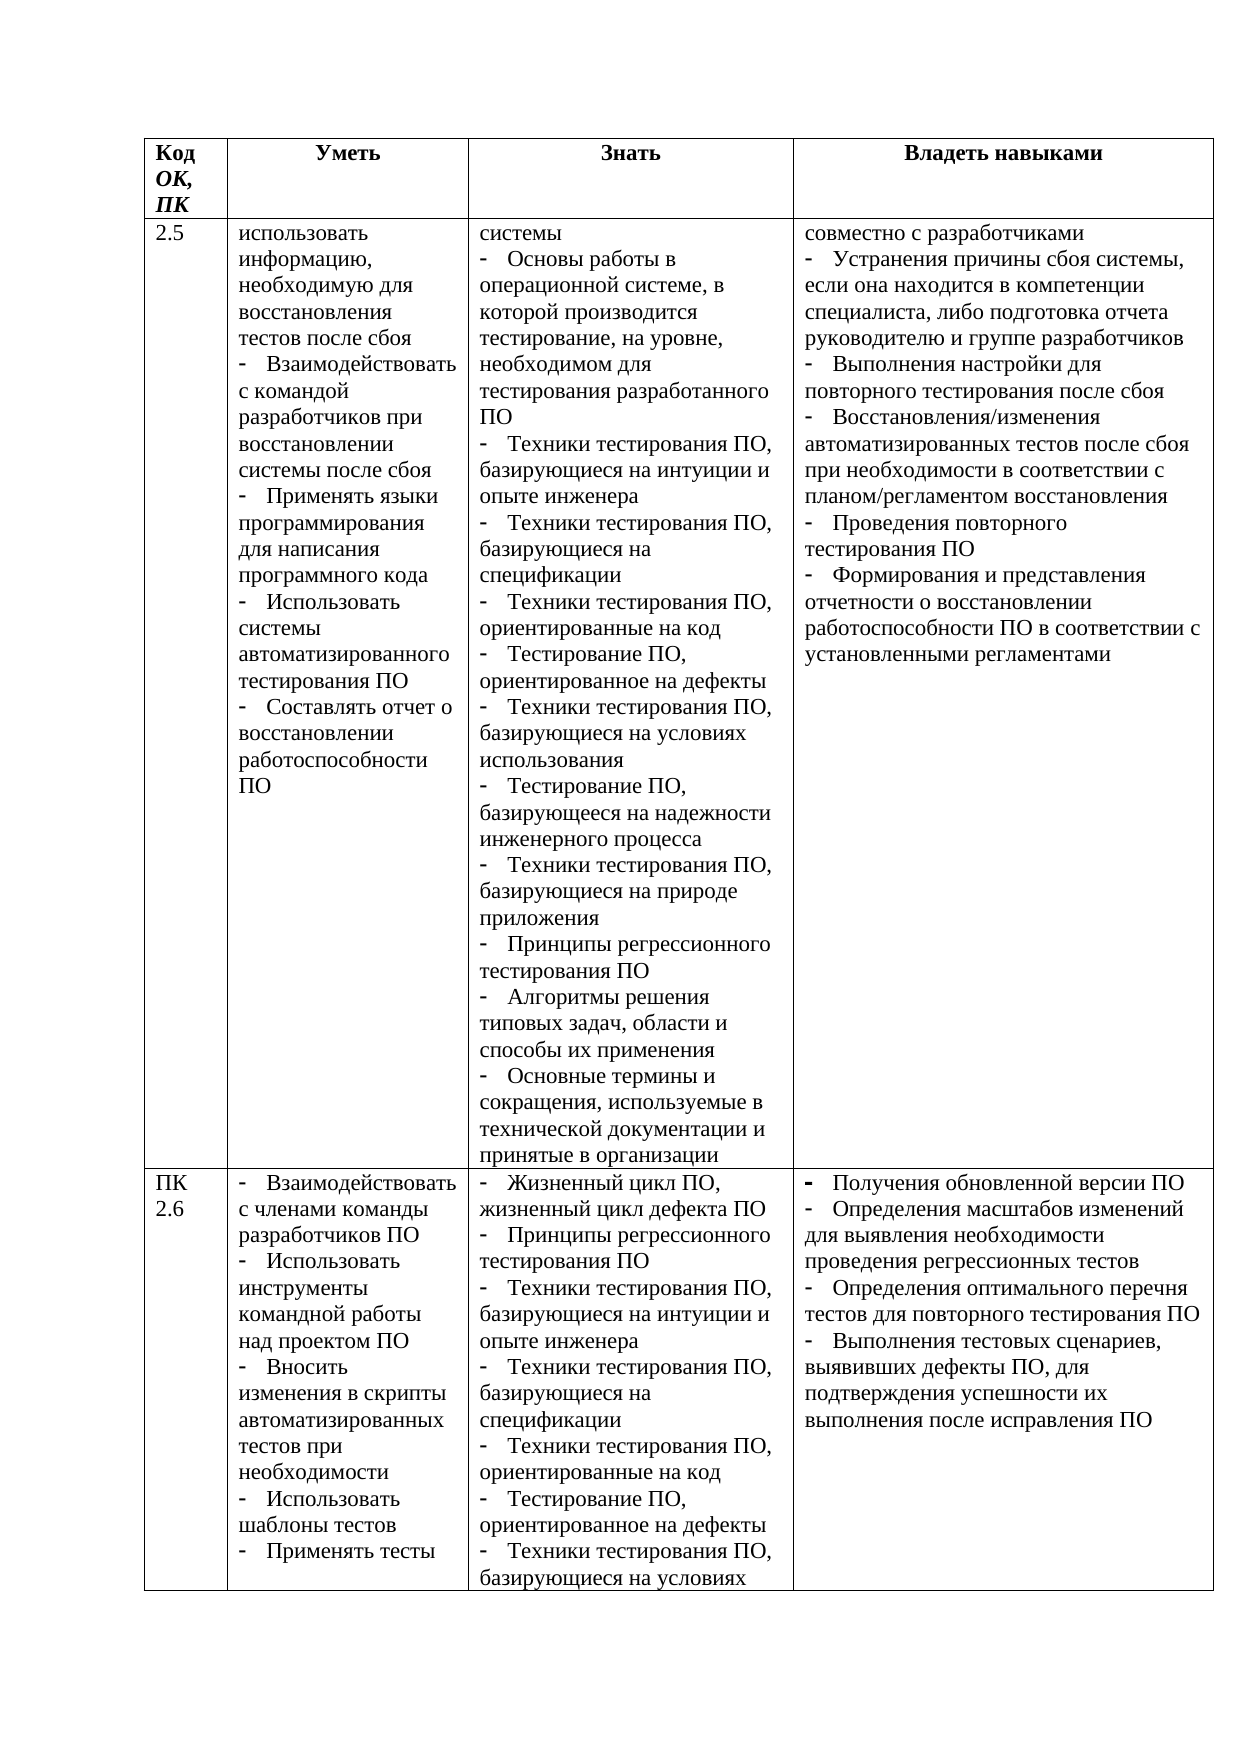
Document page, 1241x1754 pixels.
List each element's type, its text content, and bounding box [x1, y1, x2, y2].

table_header Код ОК, ПК [145, 139, 227, 218]
table_header Знать [469, 139, 793, 218]
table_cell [794, 1169, 1213, 1590]
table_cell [469, 1169, 793, 1590]
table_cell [228, 1169, 468, 1590]
table_cell ПК 2.6 [145, 1169, 227, 1590]
table_cell ПК 2.5 [145, 219, 227, 1167]
table_header Уметь [228, 139, 468, 218]
table_header Владеть навыками [794, 139, 1213, 218]
